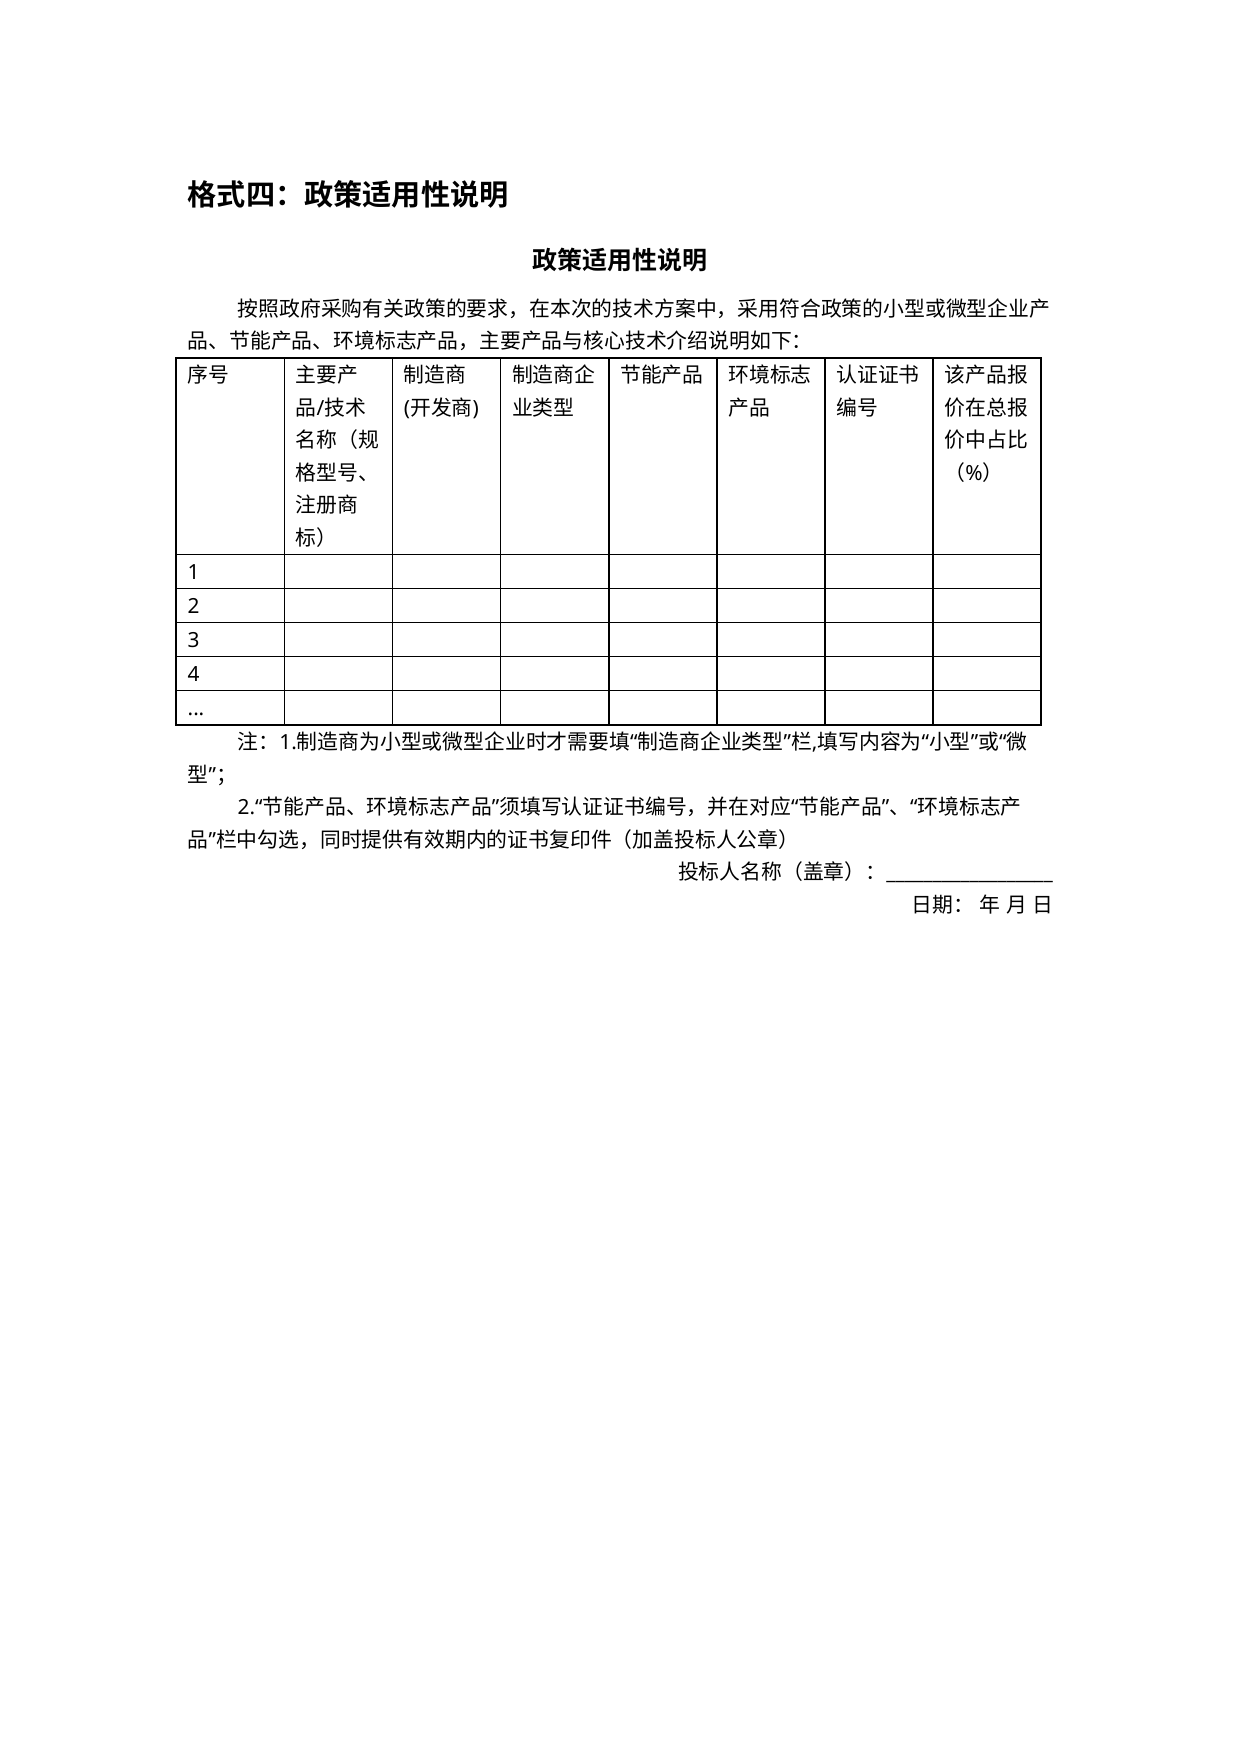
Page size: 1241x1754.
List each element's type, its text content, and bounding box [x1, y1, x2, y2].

table_cell [501, 623, 608, 656]
table_cell [610, 623, 716, 656]
table_cell [934, 657, 1040, 690]
table_cell [501, 657, 608, 690]
table_cell [718, 623, 824, 656]
table_cell [393, 589, 500, 622]
table_header 该产品报价在总报价中占比（%） [934, 359, 1040, 553]
text 日期： 年 月 日 [187, 888, 1053, 920]
table_cell [718, 589, 824, 622]
table_header 认证证书编号 [826, 359, 932, 553]
table_cell [826, 589, 932, 622]
table_cell [826, 623, 932, 656]
text 格式四：政策适用性说明 [187, 162, 1053, 227]
text 投标人名称（盖章）：__________________ [187, 855, 1053, 888]
text 2.“节能产品、环境标志产品”须填写认证证书编号，并在对应“节能产品”、“环境标志产品”栏中勾选，同时提供有效期内的证书复印件（加盖投标人公章） [187, 790, 1053, 855]
table_cell [934, 555, 1040, 588]
text 注：1.制造商为小型或微型企业时才需要填“制造商企业类型”栏,填写内容为“小型”或“微型”； [187, 725, 1053, 790]
table_cell [718, 691, 824, 724]
table_cell [393, 555, 500, 588]
table_cell [610, 691, 716, 724]
table_cell 4 [177, 657, 284, 690]
table_cell [826, 657, 932, 690]
table_cell 3 [177, 623, 284, 656]
table_cell [718, 657, 824, 690]
table_cell [610, 589, 716, 622]
text 按照政府采购有关政策的要求，在本次的技术方案中，采用符合政策的小型或微型企业产品、节能产品、环境标志产品，主要产品与核心技术介绍说明如下： [187, 292, 1053, 357]
table_cell [501, 555, 608, 588]
table_cell [285, 691, 392, 724]
table_header 序号 [177, 359, 284, 553]
table_cell [285, 589, 392, 622]
table_header 节能产品 [610, 359, 716, 553]
table_cell [501, 589, 608, 622]
table_cell [934, 623, 1040, 656]
table_header 环境标志产品 [718, 359, 824, 553]
table_cell [826, 691, 932, 724]
table_cell [393, 657, 500, 690]
table_cell [285, 555, 392, 588]
table_cell [718, 555, 824, 588]
table_header 制造商(开发商) [393, 359, 500, 553]
table_cell [610, 555, 716, 588]
table_cell [285, 657, 392, 690]
table_cell [826, 555, 932, 588]
table_cell 1 [177, 555, 284, 588]
table_cell [934, 691, 1040, 724]
table_cell ... [177, 691, 284, 724]
table_cell [501, 691, 608, 724]
table_cell [285, 623, 392, 656]
table_cell [393, 623, 500, 656]
table_cell [393, 691, 500, 724]
table_header 主要产品/技术名称（规格型号、注册商标） [285, 359, 392, 553]
text 政策适用性说明 [187, 227, 1053, 292]
table_cell 2 [177, 589, 284, 622]
table_cell [610, 657, 716, 690]
table_header 制造商企业类型 [501, 359, 608, 553]
table_cell [934, 589, 1040, 622]
